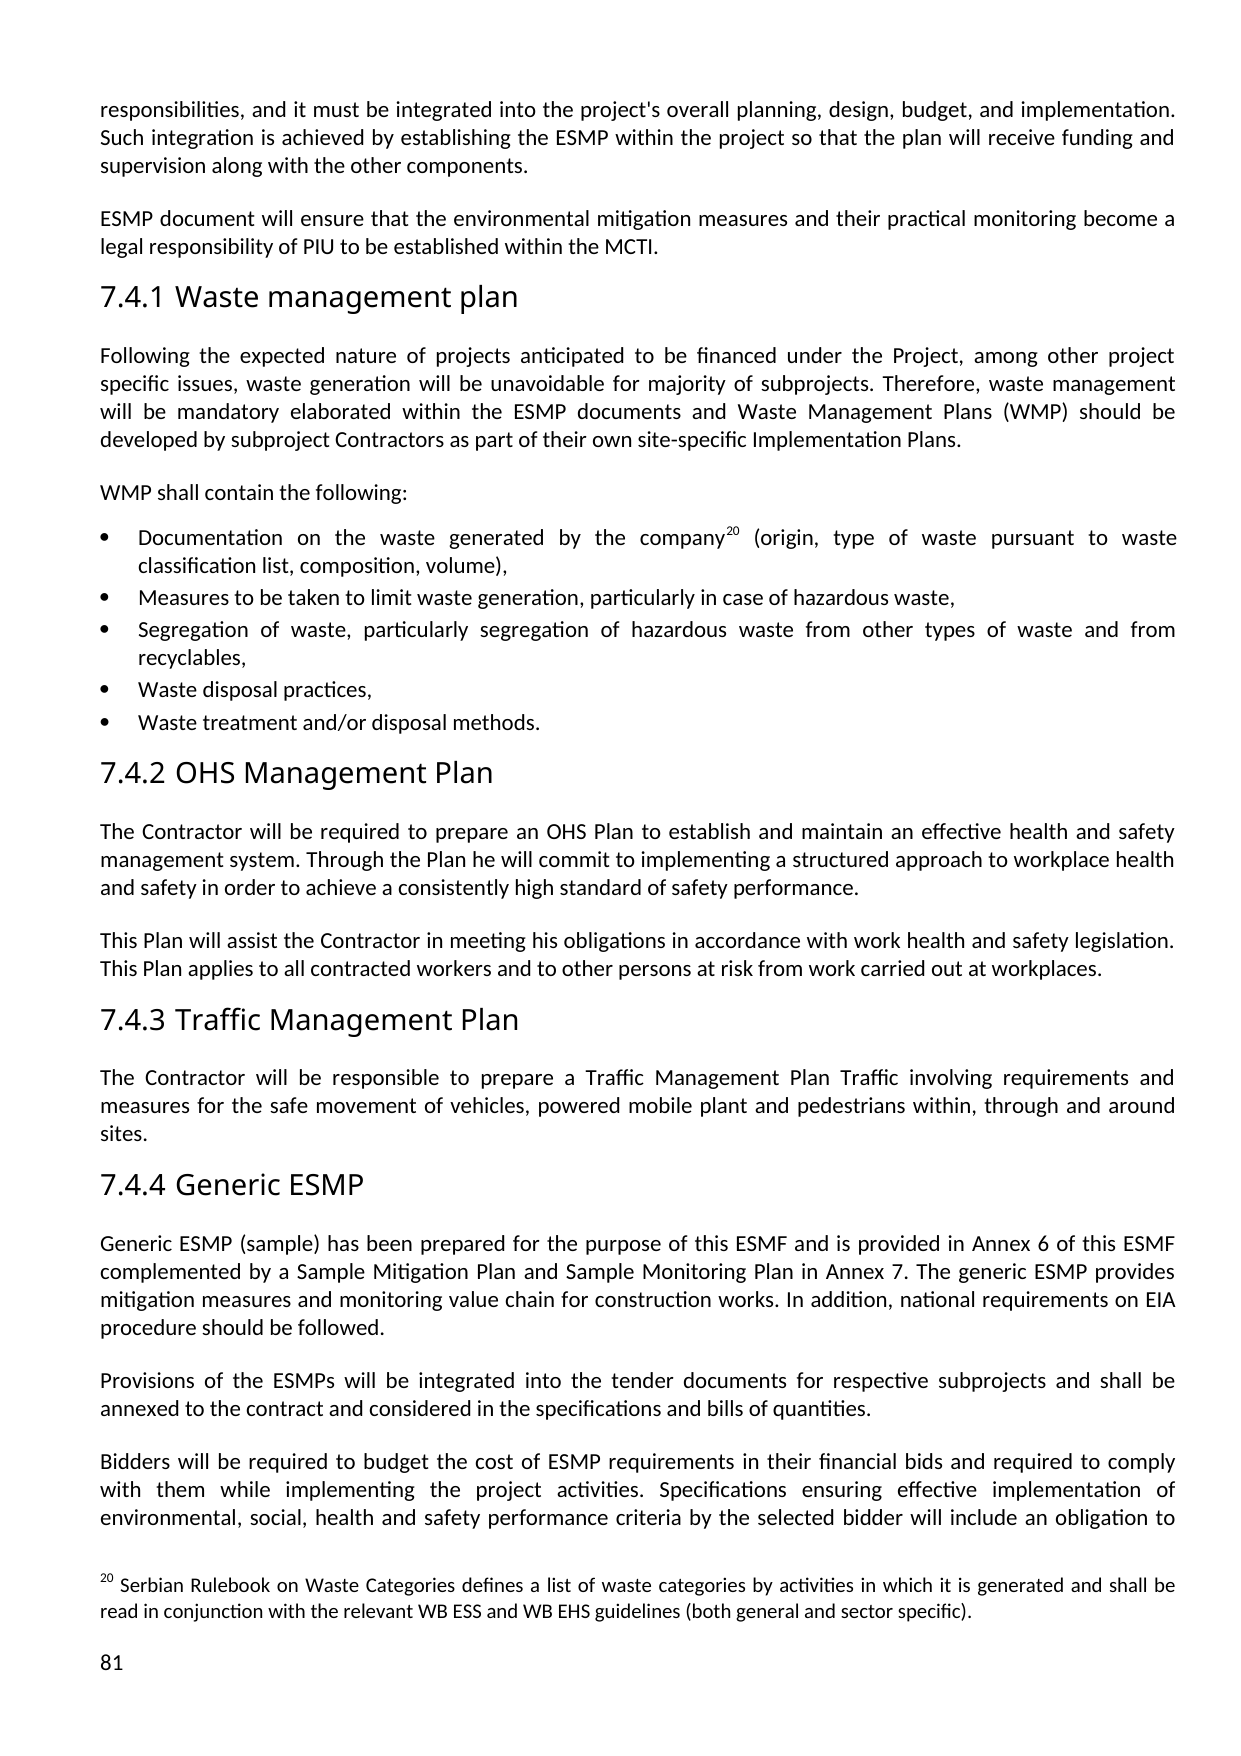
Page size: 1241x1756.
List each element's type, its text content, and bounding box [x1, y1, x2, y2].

text The Contractor will be responsible to prepare a Traffic Management Plan Traffic involving requirements and measures for the safe movement of vehicles, powered mobile plant and pedestrians within, through and around sites. [100, 1063, 1178, 1148]
subtitle Generic ESMP [100, 1164, 1178, 1204]
text Following the expected nature of projects anticipated to be financed under the Project, among other project specific issues, waste generation will be unavoidable for majority of subprojects. Therefore, waste management will be mandatory elaborated within the ESMP documents and Waste Management Plans (WMP) should be developed by subproject Contractors as part of their own site-specific Implementation Plans. [100, 341, 1178, 453]
text The Contractor will be required to prepare an OHS Plan to establish and maintain an effective health and safety management system. Through the Plan he will commit to implementing a structured approach to workplace health and safety in order to achieve a consistently high standard of safety performance. [100, 817, 1178, 901]
list Documentation on the waste generated by the company (origin, type of waste pursuant to waste classification list, composition, volume), [100, 523, 1178, 579]
text ESMP document will ensure that the environmental mitigation measures and their practical monitoring become a legal responsibility of PIU to be established within the MCTI. [100, 204, 1178, 260]
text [100, 95, 1178, 179]
text This Plan will assist the Contractor in meeting his obligations in accordance with work health and safety legislation. This Plan applies to all contracted workers and to other persons at risk from work carried out at workplaces. [100, 926, 1178, 982]
list Segregation of waste, particularly segregation of hazardous waste from other types of waste and from recyclables, [100, 615, 1178, 671]
text Generic ESMP (sample) has been prepared for the purpose of this ESMF and is provided in Annex 6 of this ESMF complemented by a Sample Mitigation Plan and Sample Monitoring Plan in Annex 7. The generic ESMP provides mitigation measures and monitoring value chain for construction works. In addition, national requirements on EIA procedure should be followed. [100, 1229, 1178, 1341]
list Waste treatment and/or disposal methods. [101, 708, 1178, 736]
text Provisions of the ESMPs will be integrated into the tender documents for respective subprojects and shall be annexed to the contract and considered in the specifications and bills of quantities. [100, 1366, 1178, 1422]
subtitle Waste management plan [100, 276, 1178, 316]
text WMP shall contain the following: [100, 478, 1178, 506]
subtitle Traffic Management Plan [100, 999, 1178, 1038]
list Measures to be taken to limit waste generation, particularly in case of hazardous waste, [100, 583, 1178, 611]
subtitle OHS Management Plan [100, 752, 1178, 792]
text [100, 1447, 1178, 1531]
list Waste disposal practices, [100, 676, 1178, 703]
